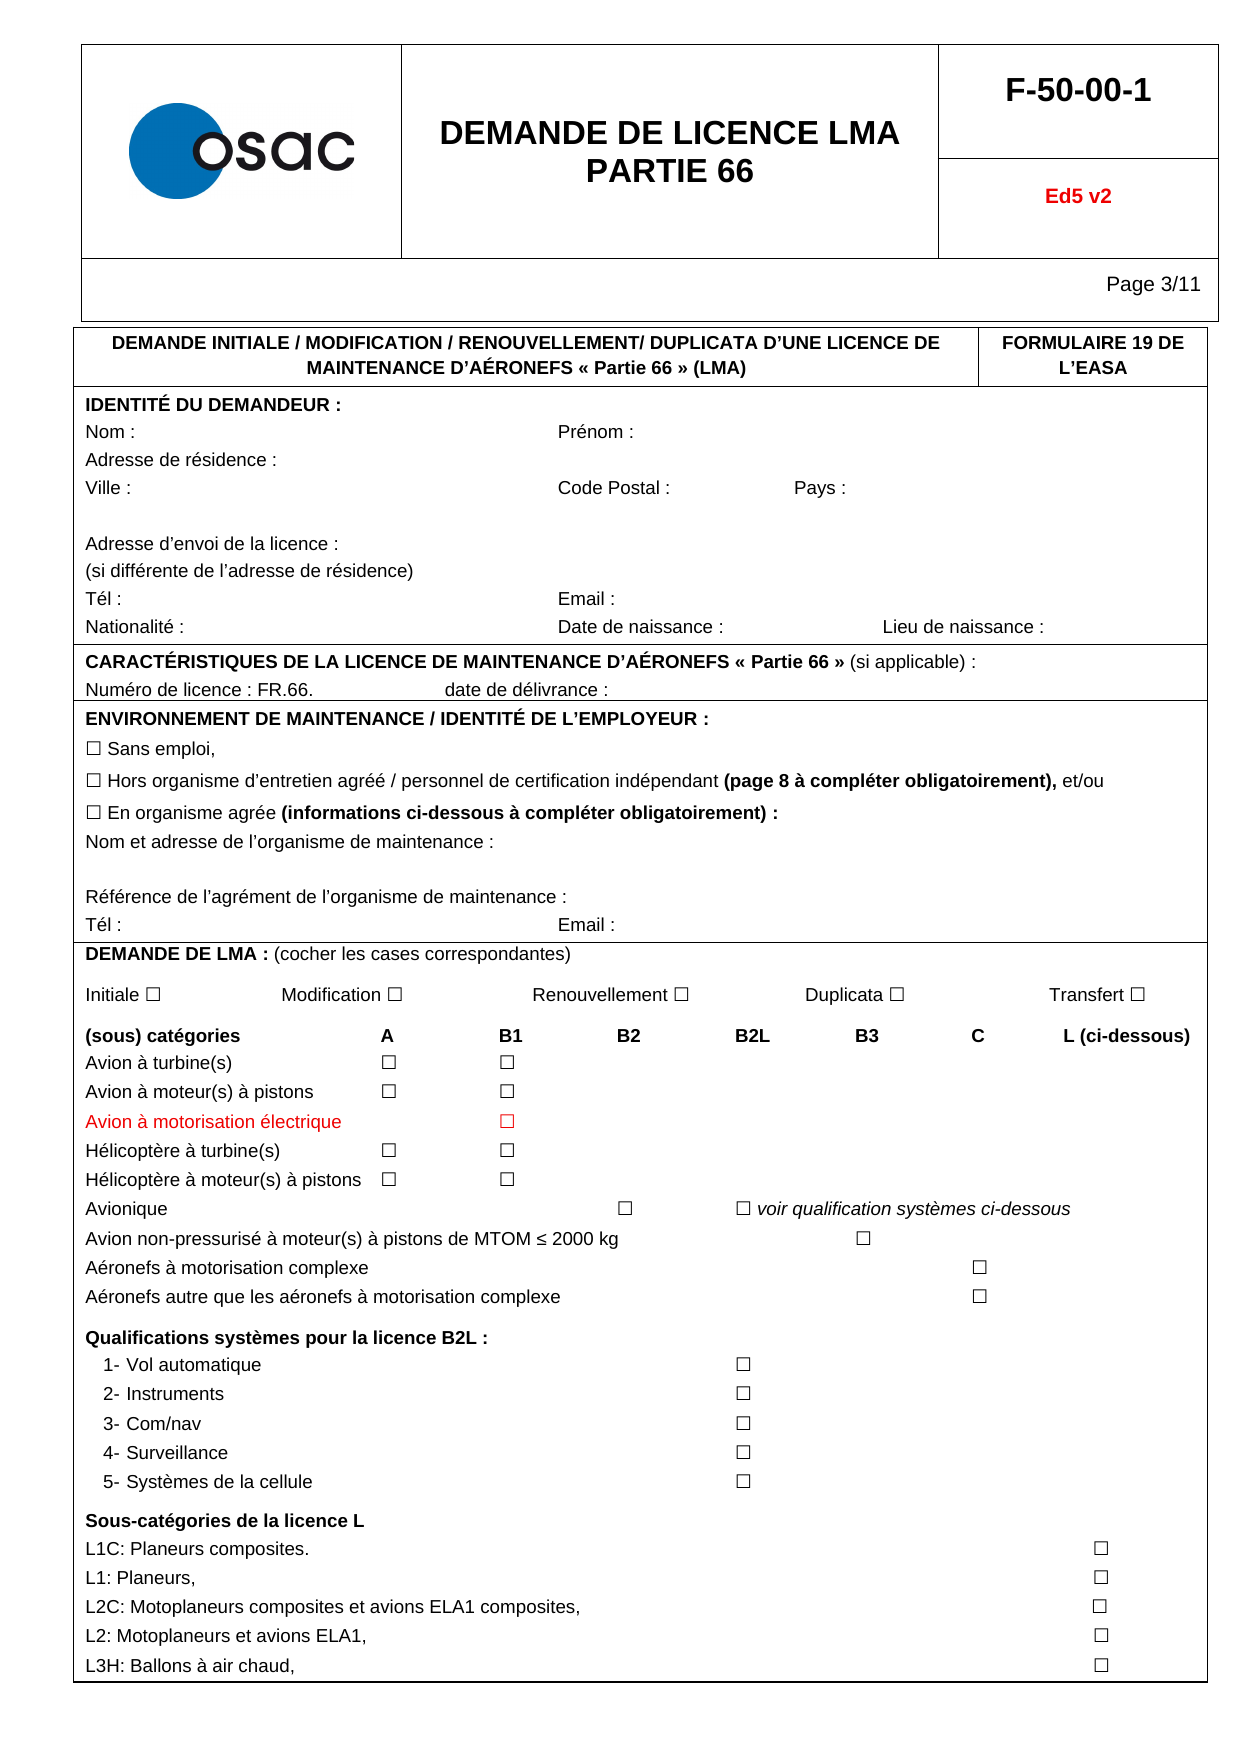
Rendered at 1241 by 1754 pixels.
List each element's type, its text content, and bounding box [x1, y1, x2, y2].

table_cell IDENTITÉ DU DEMANDEUR : Nom : Prénom : Adresse de résidence : Ville : Code Postal : Pays : Adresse d’envoi de la licence : (si différente de l’adresse de résidence) Tél : Email : Nationalité : Date de naissance : Lieu de naissance : [74, 387, 1207, 644]
picture [129, 103, 355, 199]
table_cell CARACTÉRISTIQUES DE LA LICENCE DE MAINTENANCE D’AÉRONEFS « Partie 66 » (si applicable) : Numéro de licence : FR.66. date de délivrance : [74, 645, 1207, 700]
table_cell ENVIRONNEMENT DE MAINTENANCE / IDENTITÉ DE L’EMPLOYEUR : Sans emploi, Hors organisme d’entretien agréé / personnel de certification indépendant (page 8 à compléter obligatoirement), et/ou En organisme agrée (informations ci-dessous à compléter obligatoirement) : Nom et adresse de l’organisme de maintenance : Référence de l’agrément de l’organisme de maintenance : Tél : Email : [74, 701, 1207, 942]
table_header FORMULAIRE 19 DE L’EASA [979, 328, 1207, 386]
table_header DEMANDE INITIALE / MODIFICATION / RENOUVELLEMENT/ DUPLICATA D’UNE LICENCE DE MAINTENANCE D’AÉRONEFS « Partie 66 » (LMA) [74, 328, 978, 386]
